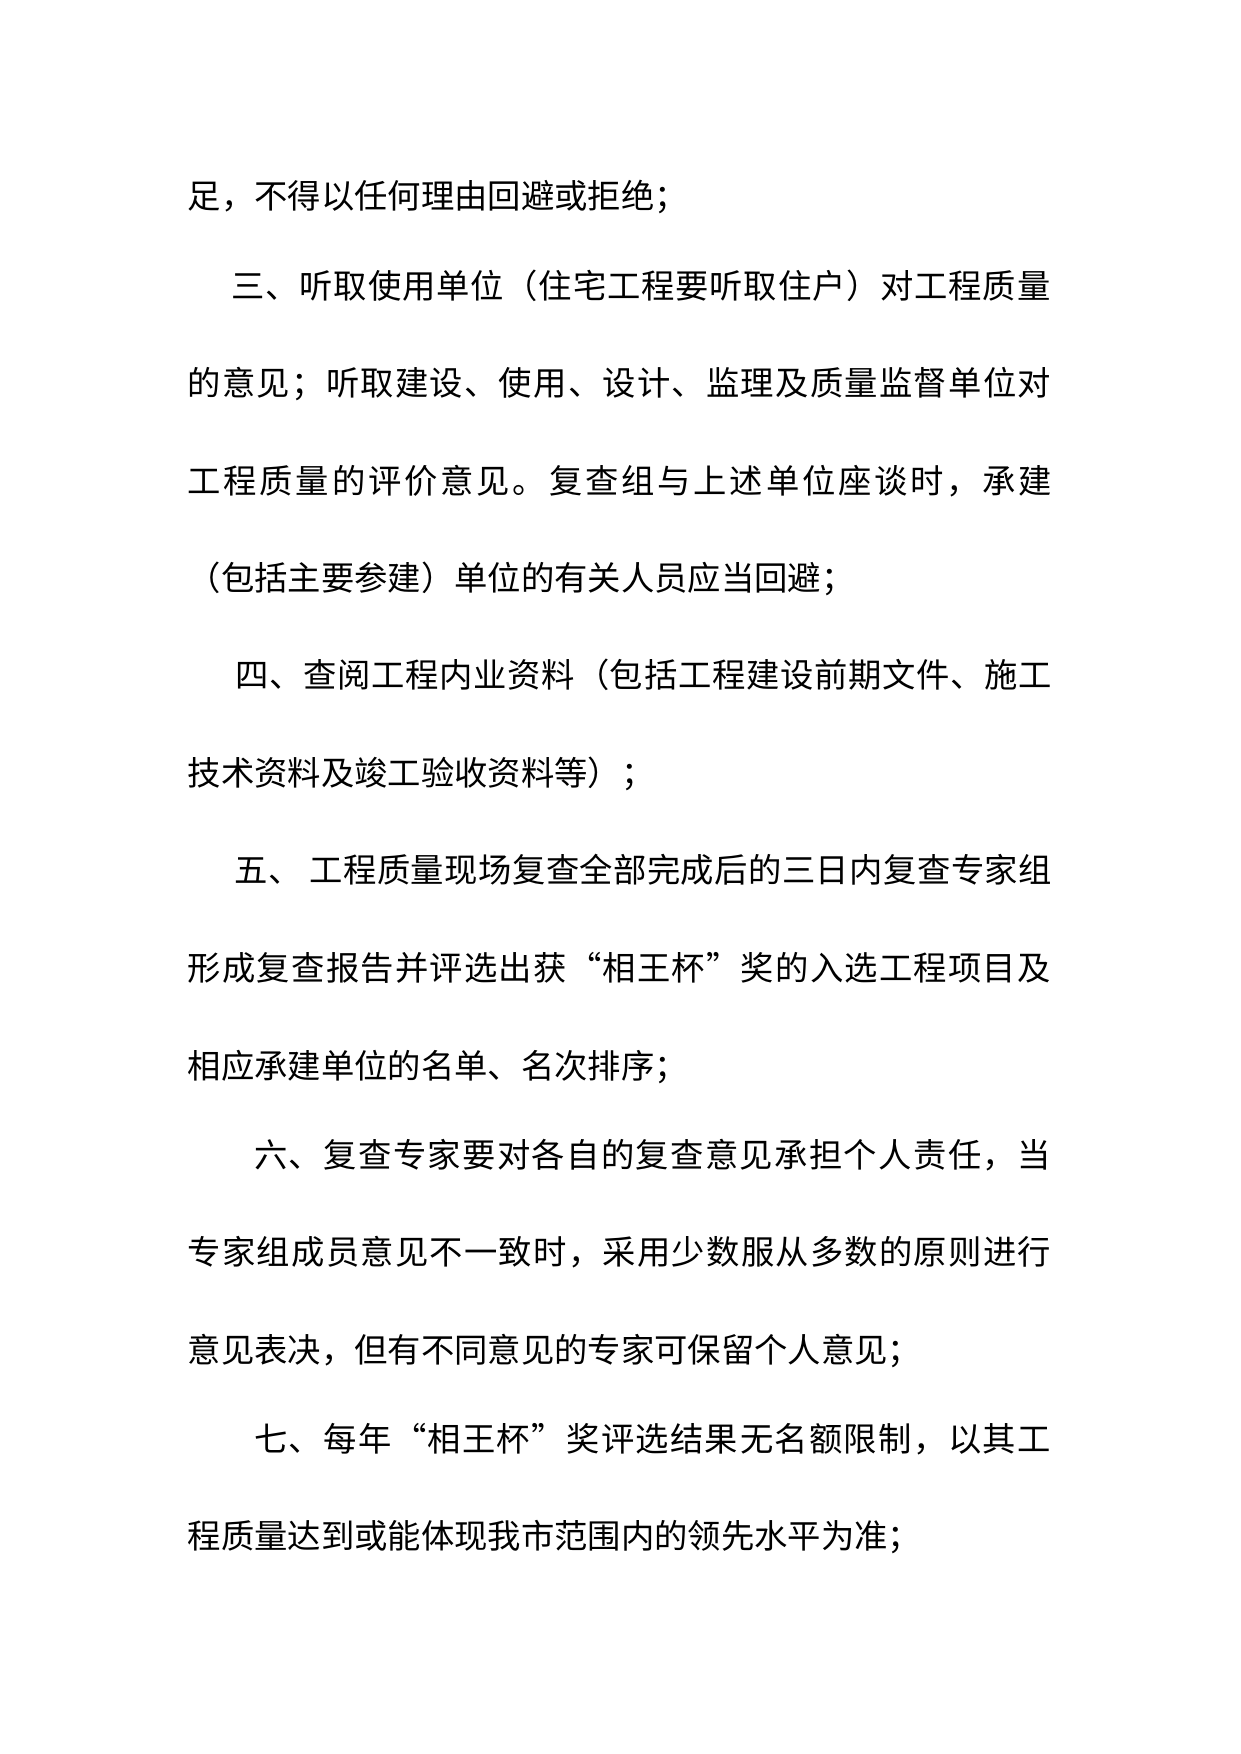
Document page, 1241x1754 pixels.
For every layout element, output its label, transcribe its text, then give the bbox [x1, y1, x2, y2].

text 三、听取使用单位（住宅工程要听取住户）对工程质量的意见；听取建设、使用、设计、监理及质量监督单位对工程质量的评价意见。复查组与上述单位座谈时，承建（包括主要参建）单位的有关人员应当回避； 四、查阅工程内业资料（包括工程建设前期文件、施工技术资料及竣工验收资料等）； 五、 工程质量现场复查全部完成后的三日内复查专家组形成复查报告并评选出获“相王杯”奖的入选工程项目及相应承建单位的名单、名次排序； [187, 251, 1053, 1096]
text 六、复查专家要对各自的复查意见承担个人责任，当专家组成员意见不一致时，采用少数服从多数的原则进行意见表决，但有不同意见的专家可保留个人意见； [187, 1120, 1053, 1380]
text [187, 162, 1053, 227]
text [187, 1404, 1053, 1567]
